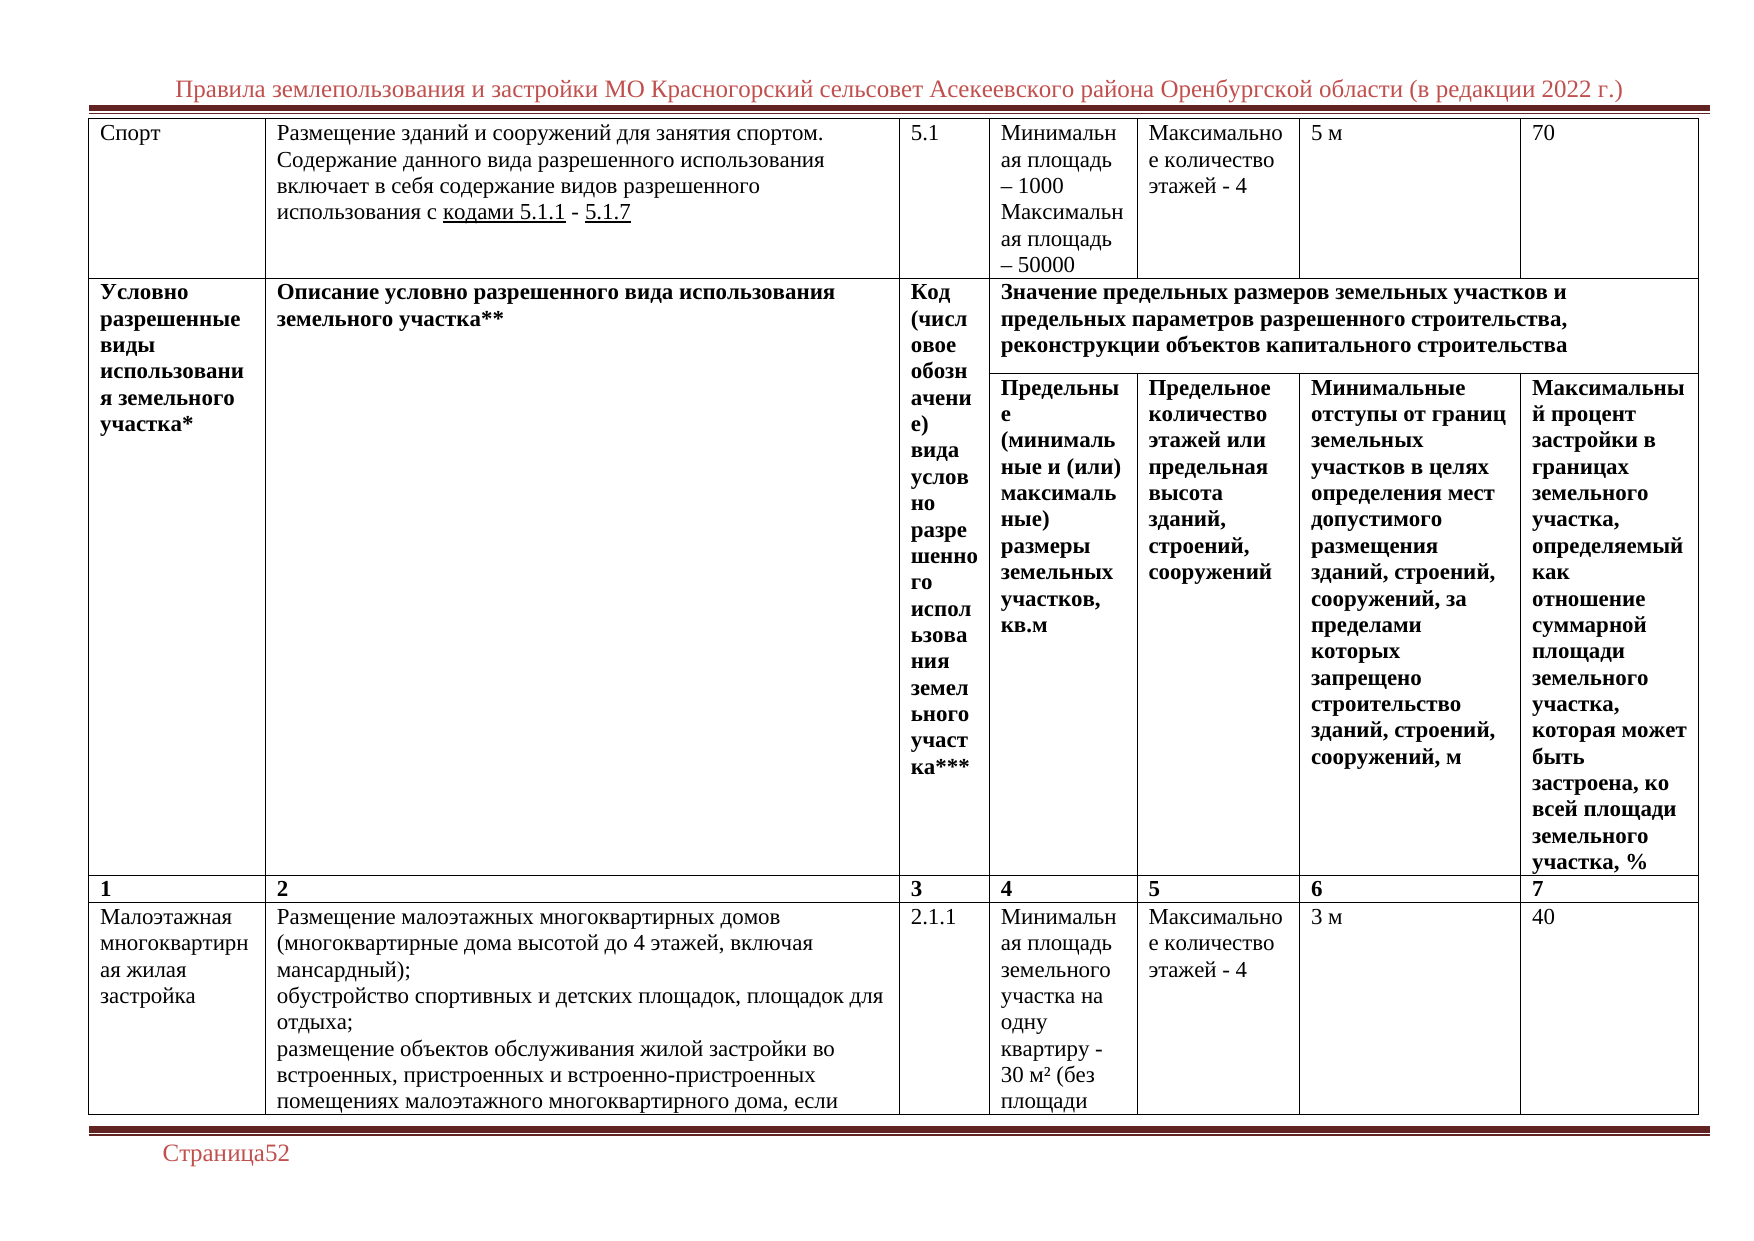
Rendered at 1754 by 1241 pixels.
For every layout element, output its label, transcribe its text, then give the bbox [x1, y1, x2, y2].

table_cell Условно разрешенные виды использования земельного участка* [89, 279, 265, 874]
table_cell 5 [1138, 876, 1299, 902]
table_cell 2.1.1 [900, 903, 989, 1114]
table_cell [990, 903, 1137, 1114]
table_cell Минимальная площадь – 1000 Максимальная площадь – 50000 [990, 119, 1137, 277]
table_cell 5.1 [900, 119, 989, 277]
table_cell 4 [990, 876, 1137, 902]
table_cell 2 [266, 876, 899, 902]
table_cell Минимальные отступы от границ земельных участков в целях определения мест допустимого размещения зданий, строений, сооружений, за пределами которых запрещено строительство зданий, строений, сооружений, м [1300, 374, 1520, 874]
table_cell Спорт [89, 119, 265, 277]
table_cell 6 [1300, 876, 1520, 902]
table_cell Максимальный процент застройки в границах земельного участка, определяемый как отношение суммарной площади земельного участка, которая может быть застроена, ко всей площади земельного участка, % [1521, 374, 1698, 874]
table_cell 3 [900, 876, 989, 902]
table_cell Значение предельных размеров земельных участков и предельных параметров разрешенного строительства, реконструкции объектов капитального строительства [990, 279, 1698, 373]
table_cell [89, 903, 265, 1114]
table_cell 1 [89, 876, 265, 902]
table_cell 70 [1521, 119, 1698, 277]
table_cell Размещение зданий и сооружений для занятия спортом. Содержание данного вида разрешенного использования включает в себя содержание видов разрешенного использования с кодами 5.1.1 - 5.1.7 [266, 119, 899, 277]
table_cell Предельные (минимальные и (или) максимальные) размеры земельных участков, кв.м [990, 374, 1137, 874]
table_cell Максимальное количество этажей - 4 [1138, 119, 1299, 277]
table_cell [266, 903, 899, 1114]
table_cell 40 [1521, 903, 1698, 1114]
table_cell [1138, 903, 1299, 1114]
table_cell 3 м [1300, 903, 1520, 1114]
table_cell Код (числовое обозначение) вида условно разрешенного использования земельного участка*** [900, 279, 989, 874]
table_cell 7 [1521, 876, 1698, 902]
table_cell 5 м [1300, 119, 1520, 277]
table_cell Описание условно разрешенного вида использования земельного участка** [266, 279, 899, 874]
table_cell Предельное количество этажей или предельная высота зданий, строений, сооружений [1138, 374, 1299, 874]
